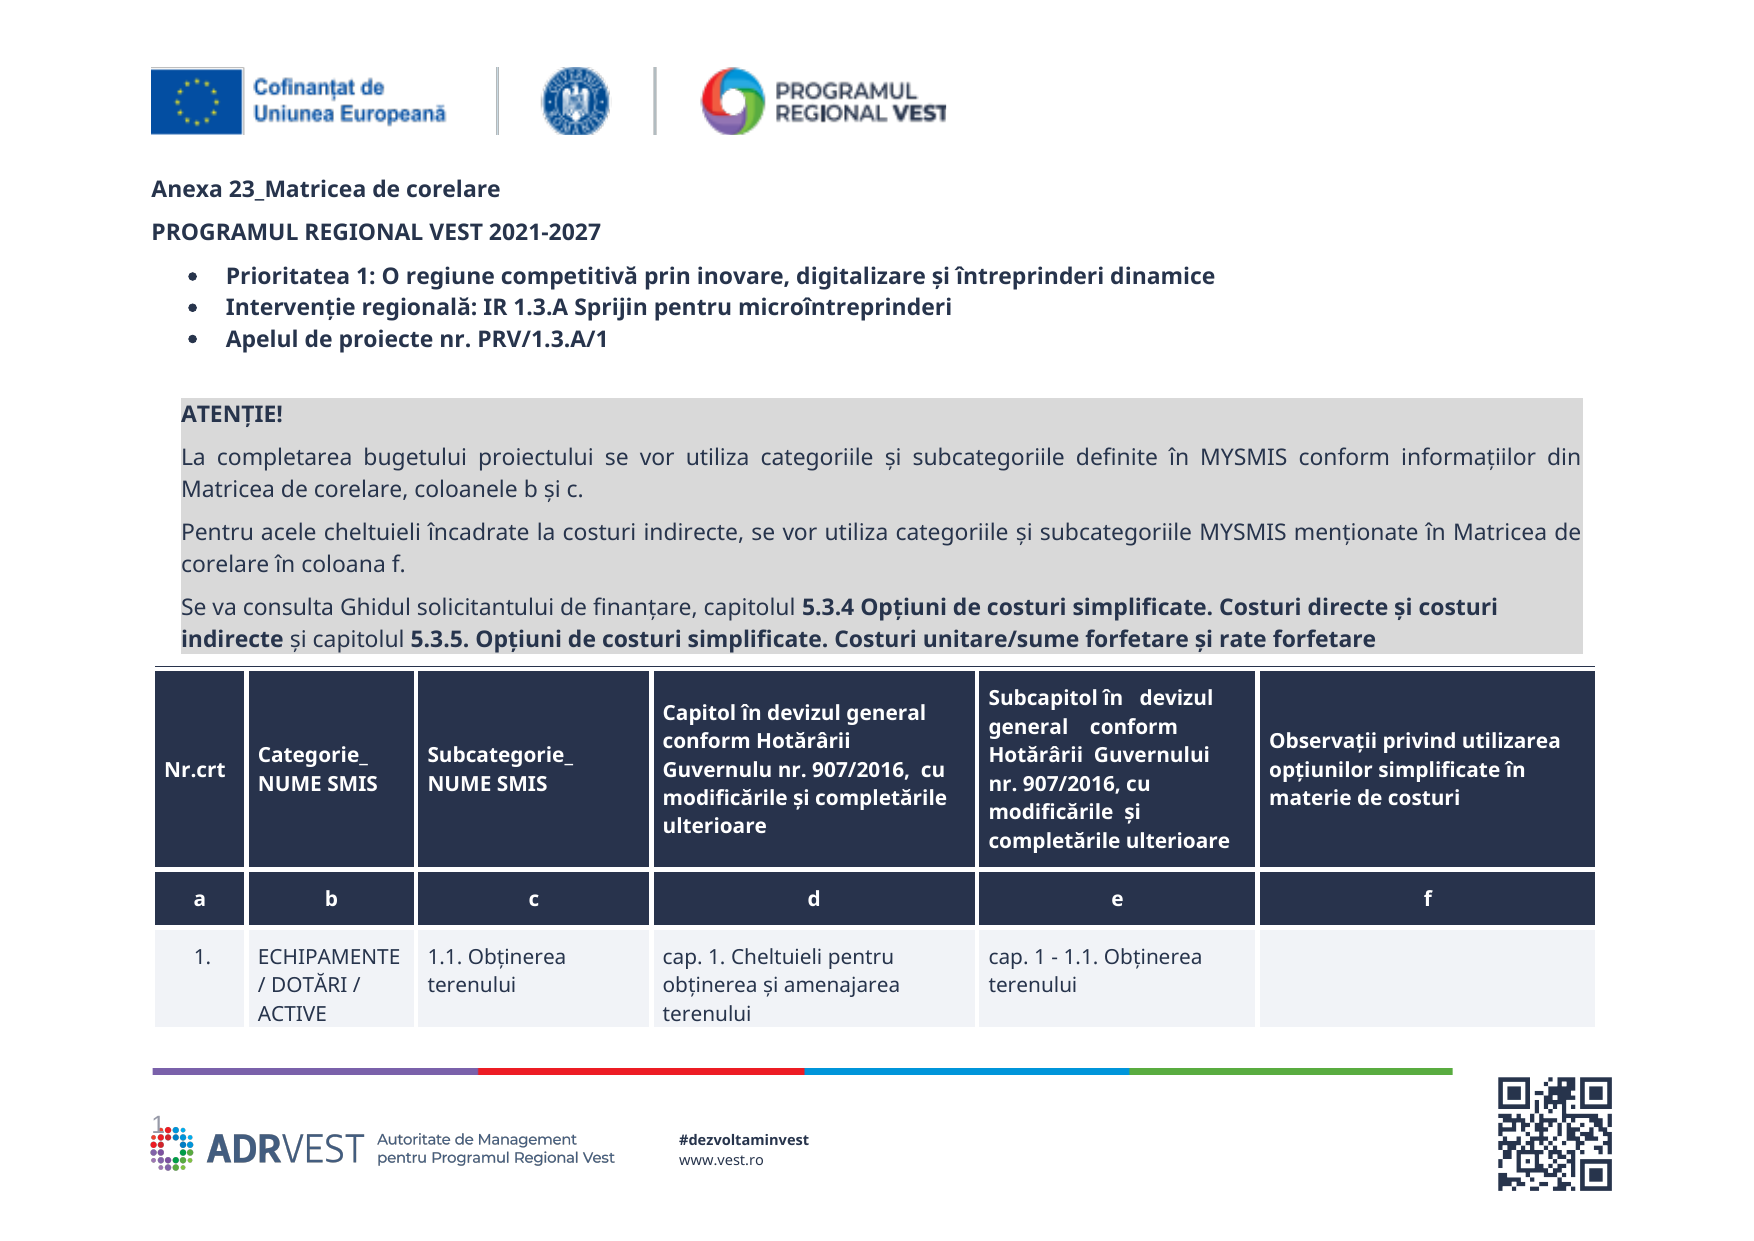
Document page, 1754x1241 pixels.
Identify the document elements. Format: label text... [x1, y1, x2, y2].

table_cell ECHIPAMENTE / DOTĂRI / ACTIVE CORPORALE [249, 930, 414, 1027]
table_cell [1260, 930, 1595, 1027]
table_cell [155, 930, 244, 1027]
list Se va consulta Ghidul solicitantului de finanțare, capitolul 5.3.4 Opțiuni de costuri simplificate. Costuri directe și costuri indirecte și capitolul 5.3.5. Opțiuni de costuri simplificate. Costuri unitare/sume forfetare și rate forfetare [181, 591, 1583, 654]
table_cell cap. 1 - 1.1. Obținerea terenului [979, 930, 1255, 1027]
table_cell c [418, 872, 649, 925]
picture [141, 1124, 620, 1174]
table_cell d [654, 872, 975, 925]
table_header Capitol în devizul general conform Hotărârii Guvernulu nr. 907/2016, cu modificările și completările ulterioare [654, 671, 975, 867]
table_cell f [1260, 872, 1595, 925]
list ATENȚIE! [181, 398, 1583, 429]
table_cell b [249, 872, 414, 925]
table_cell a [155, 872, 244, 925]
list Intervenție regională: IR 1.3.A Sprijin pentru microîntreprinderi [188, 291, 1599, 323]
text Anexa 23_Matricea de corelare [151, 173, 1598, 204]
picture [1489, 1068, 1621, 1200]
table_cell 1.1. Obținerea terenului [418, 930, 649, 1027]
list Prioritatea 1: O regiune competitivă prin inovare, digitalizare și întreprinderi dinamice [188, 260, 1599, 291]
list La completarea bugetului proiectului se vor utiliza categoriile și subcategoriile definite în MYSMIS conform informațiilor din Matricea de corelare, coloanele b și c. [181, 441, 1583, 504]
table_header Subcategorie_ NUME SMIS [418, 671, 649, 867]
table_header Subcapitol în devizul general conform Hotărârii Guvernului nr. 907/2016, cu modificările și completările ulterioare [979, 671, 1255, 867]
table_cell e [979, 872, 1255, 925]
text PROGRAMUL REGIONAL VEST 2021-2027 [151, 216, 1599, 248]
table_cell cap. 1. Cheltuieli pentru obținerea și amenajarea terenului [654, 930, 975, 1027]
list Apelul de proiecte nr. PRV/1.3.A/1 [188, 323, 1599, 354]
table_header Nr.crt [155, 671, 244, 867]
list Pentru acele cheltuieli încadrate la costuri indirecte, se vor utiliza categoriile și subcategoriile MYSMIS menționate în Matricea de corelare în coloana f. [181, 516, 1583, 579]
table_header Categorie_ NUME SMIS [249, 671, 414, 867]
table_header Observații privind utilizarea opțiunilor simplificate în materie de costuri [1260, 671, 1595, 867]
